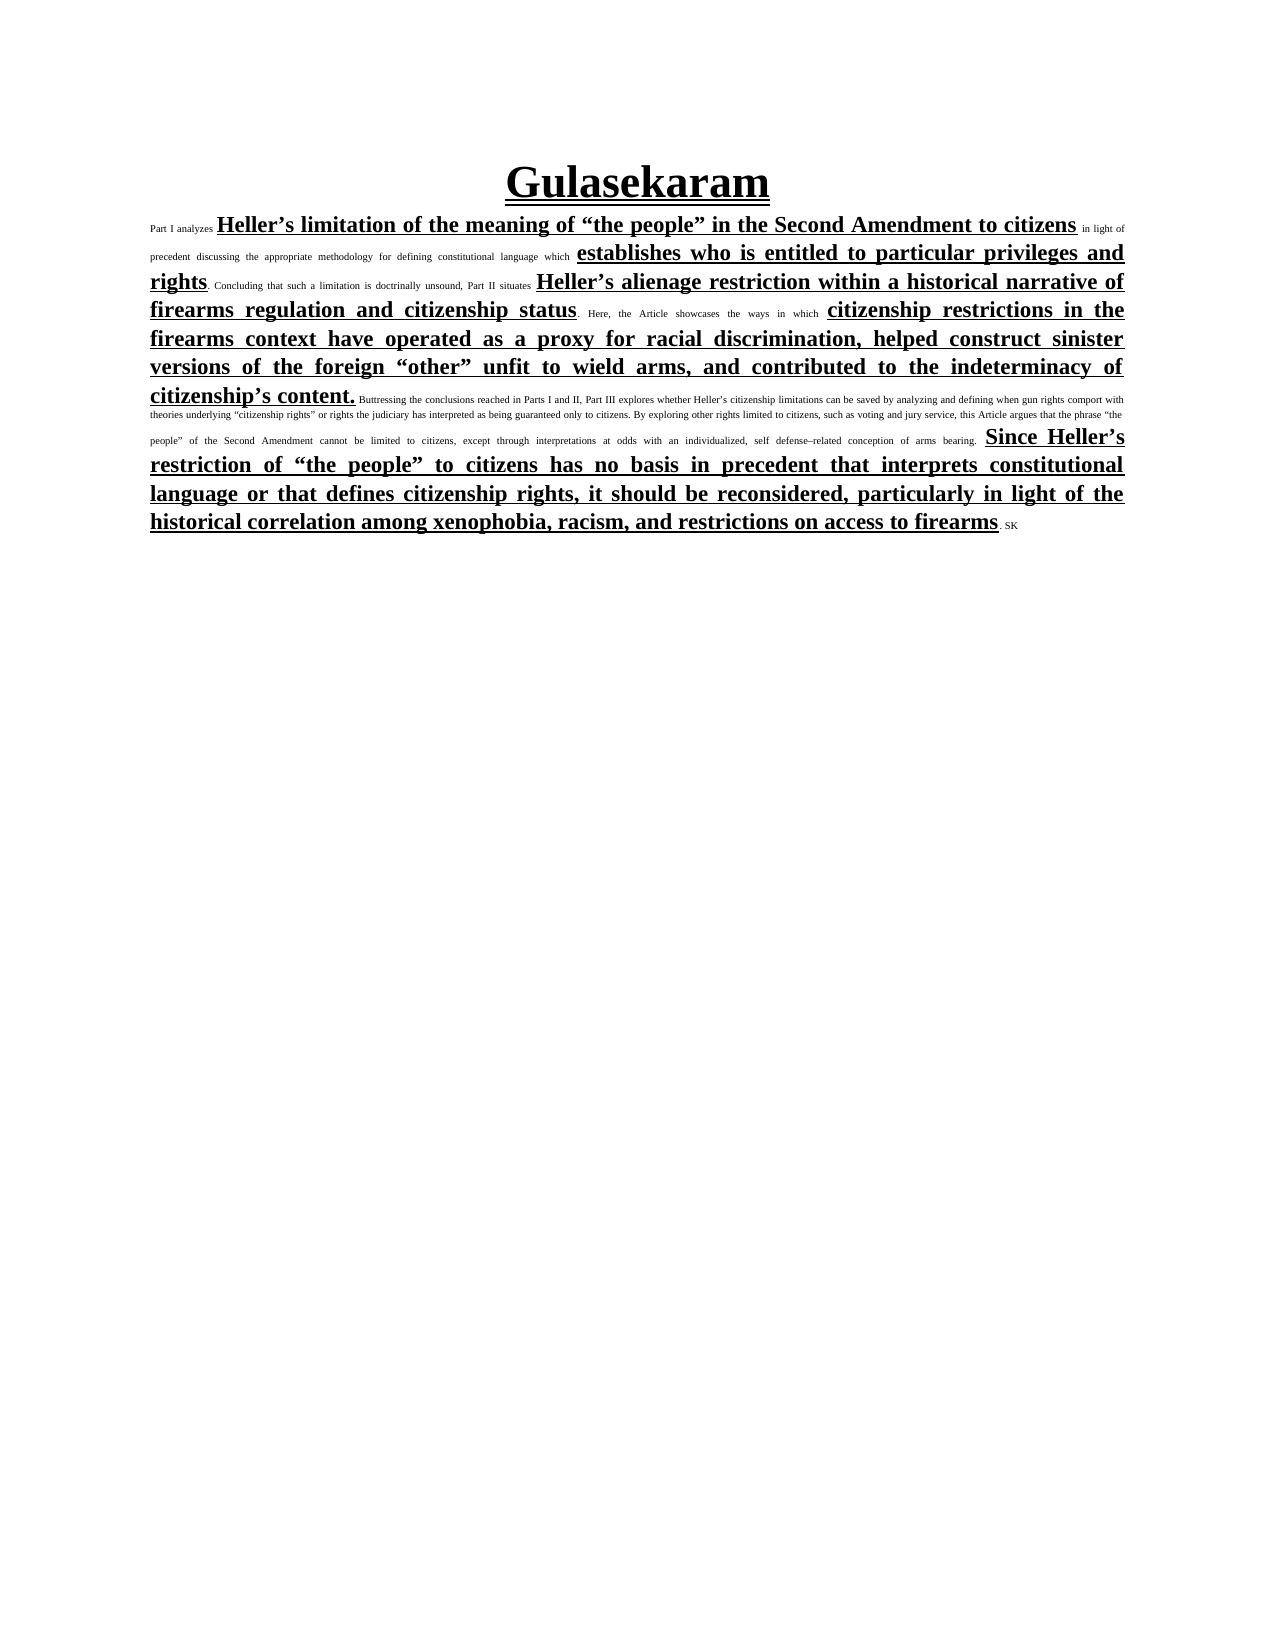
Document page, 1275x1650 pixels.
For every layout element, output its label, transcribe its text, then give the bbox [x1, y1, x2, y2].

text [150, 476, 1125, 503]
subtitle Gulasekaram [150, 154, 1125, 207]
text Part I analyzes Heller’s limitation of the meaning of “the people” in the Second Amendment to citizens in light of precedent discussing the appropriate methodology for defining constitutional language which establishes who is entitled to particular privileges and rights. Concluding that such a limitation is doctrinally unsound, Part II situates Heller’s alienage restriction within a historical narrative of firearms regulation and citizenship status. Here, the Article showcases the ways in which citizenship restrictions in the firearms context have operated as a proxy for racial discrimination, helped construct sinister versions of the foreign “other” unfit to wield arms, and contributed to the indeterminacy of citizenship’s content. Buttressing the conclusions reached in Parts I and II, Part III explores whether Heller’s citizenship limitations can be saved by analyzing and defining when gun rights comport with theories underlying “citizenship rights” or rights the judiciary has interpreted as being guaranteed only to citizens. By exploring other rights limited to citizens, such as voting and jury service, this Article argues that the phrase “the people” of the Second Amendment cannot be limited to citizens, except through interpretations at odds with an individualized, self defense–related conception of arms bearing. Since Heller’s restriction of “the people” to citizens has no basis in precedent that interprets constitutional language or that defines citizenship rights, it should be reconsidered, particularly in light of the historical correlation among xenophobia, racism, and restrictions on access to firearms. SK [150, 211, 1125, 348]
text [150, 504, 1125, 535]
text Part I analyzes Heller’s limitation of the meaning of “the people” in the Second Amendment to citizens in light of precedent discussing the appropriate methodology for defining constitutional language which establishes who is entitled to particular privileges and rights. Concluding that such a limitation is doctrinally unsound, Part II situates Heller’s alienage restriction within a historical narrative of firearms regulation and citizenship status. Here, the Article showcases the ways in which citizenship restrictions in the firearms context have operated as a proxy for racial discrimination, helped construct sinister versions of the foreign “other” unfit to wield arms, and contributed to the indeterminacy of citizenship’s content. Buttressing the conclusions reached in Parts I and II, Part III explores whether Heller’s citizenship limitations can be saved by analyzing and defining when gun rights comport with theories underlying “citizenship rights” or rights the judiciary has interpreted as being guaranteed only to citizens. By exploring other rights limited to citizens, such as voting and jury service, this Article argues that the phrase “the people” of the Second Amendment cannot be limited to citizens, except through interpretations at odds with an individualized, self defense–related conception of arms bearing. Since Heller’s restriction of “the people” to citizens has no basis in precedent that interprets constitutional language or that defines citizenship rights, it should be reconsidered, particularly in light of the historical correlation among xenophobia, racism, and restrictions on access to firearms. SK [150, 349, 1125, 474]
